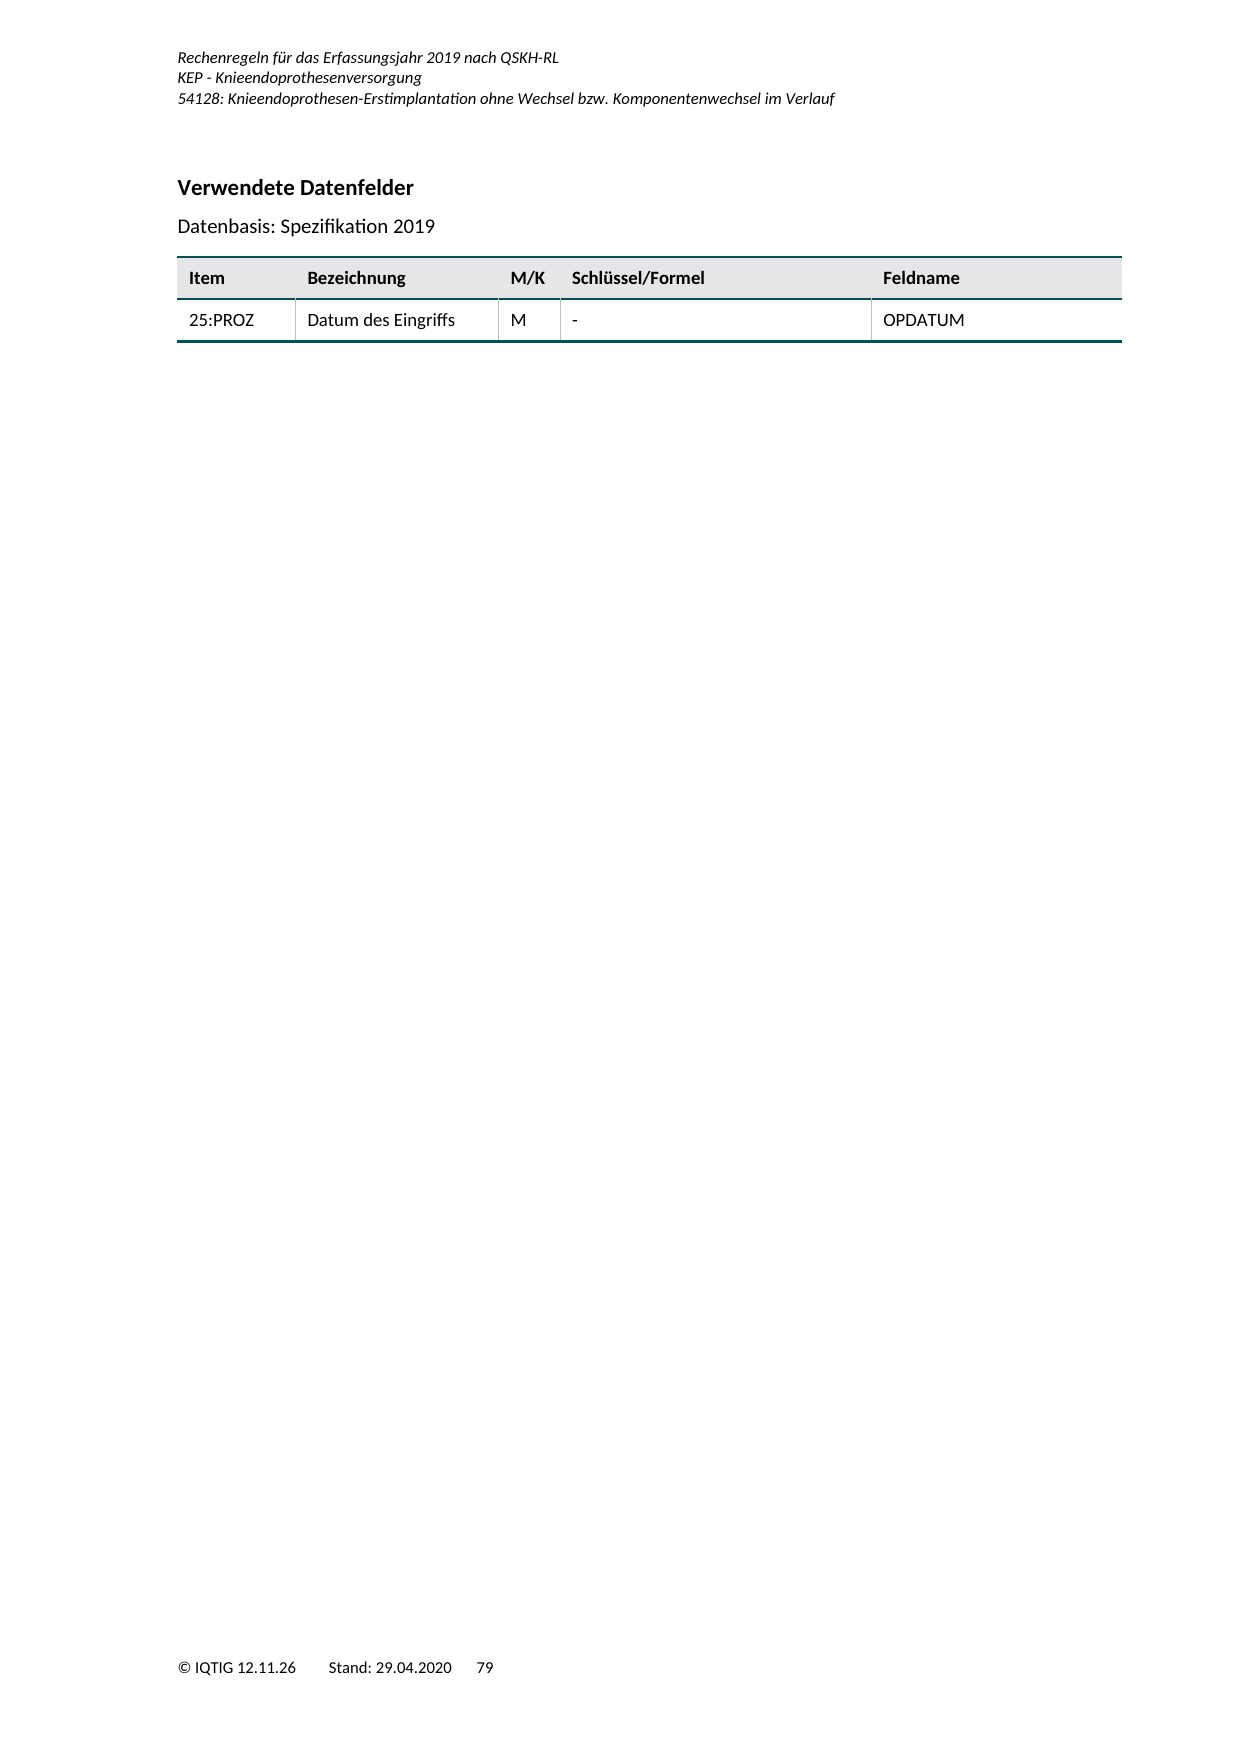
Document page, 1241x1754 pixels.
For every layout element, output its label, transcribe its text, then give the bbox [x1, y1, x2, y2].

table_header Schlüssel/Formel [560, 258, 871, 298]
table_cell M [499, 300, 560, 340]
table_cell - [561, 300, 871, 340]
table_header Bezeichnung [295, 258, 499, 298]
table_cell Datum des Eingriffs [296, 300, 498, 340]
text Verwendete Datenfelder [177, 173, 1122, 201]
table_header Item [177, 258, 295, 298]
table_cell 25:PROZ [177, 300, 295, 340]
text Datenbasis: Spezifikation 2019 [177, 213, 1122, 239]
table_header M/K [499, 258, 560, 298]
table_header Feldname [871, 258, 1122, 298]
table_cell OPDATUM [872, 300, 1122, 340]
